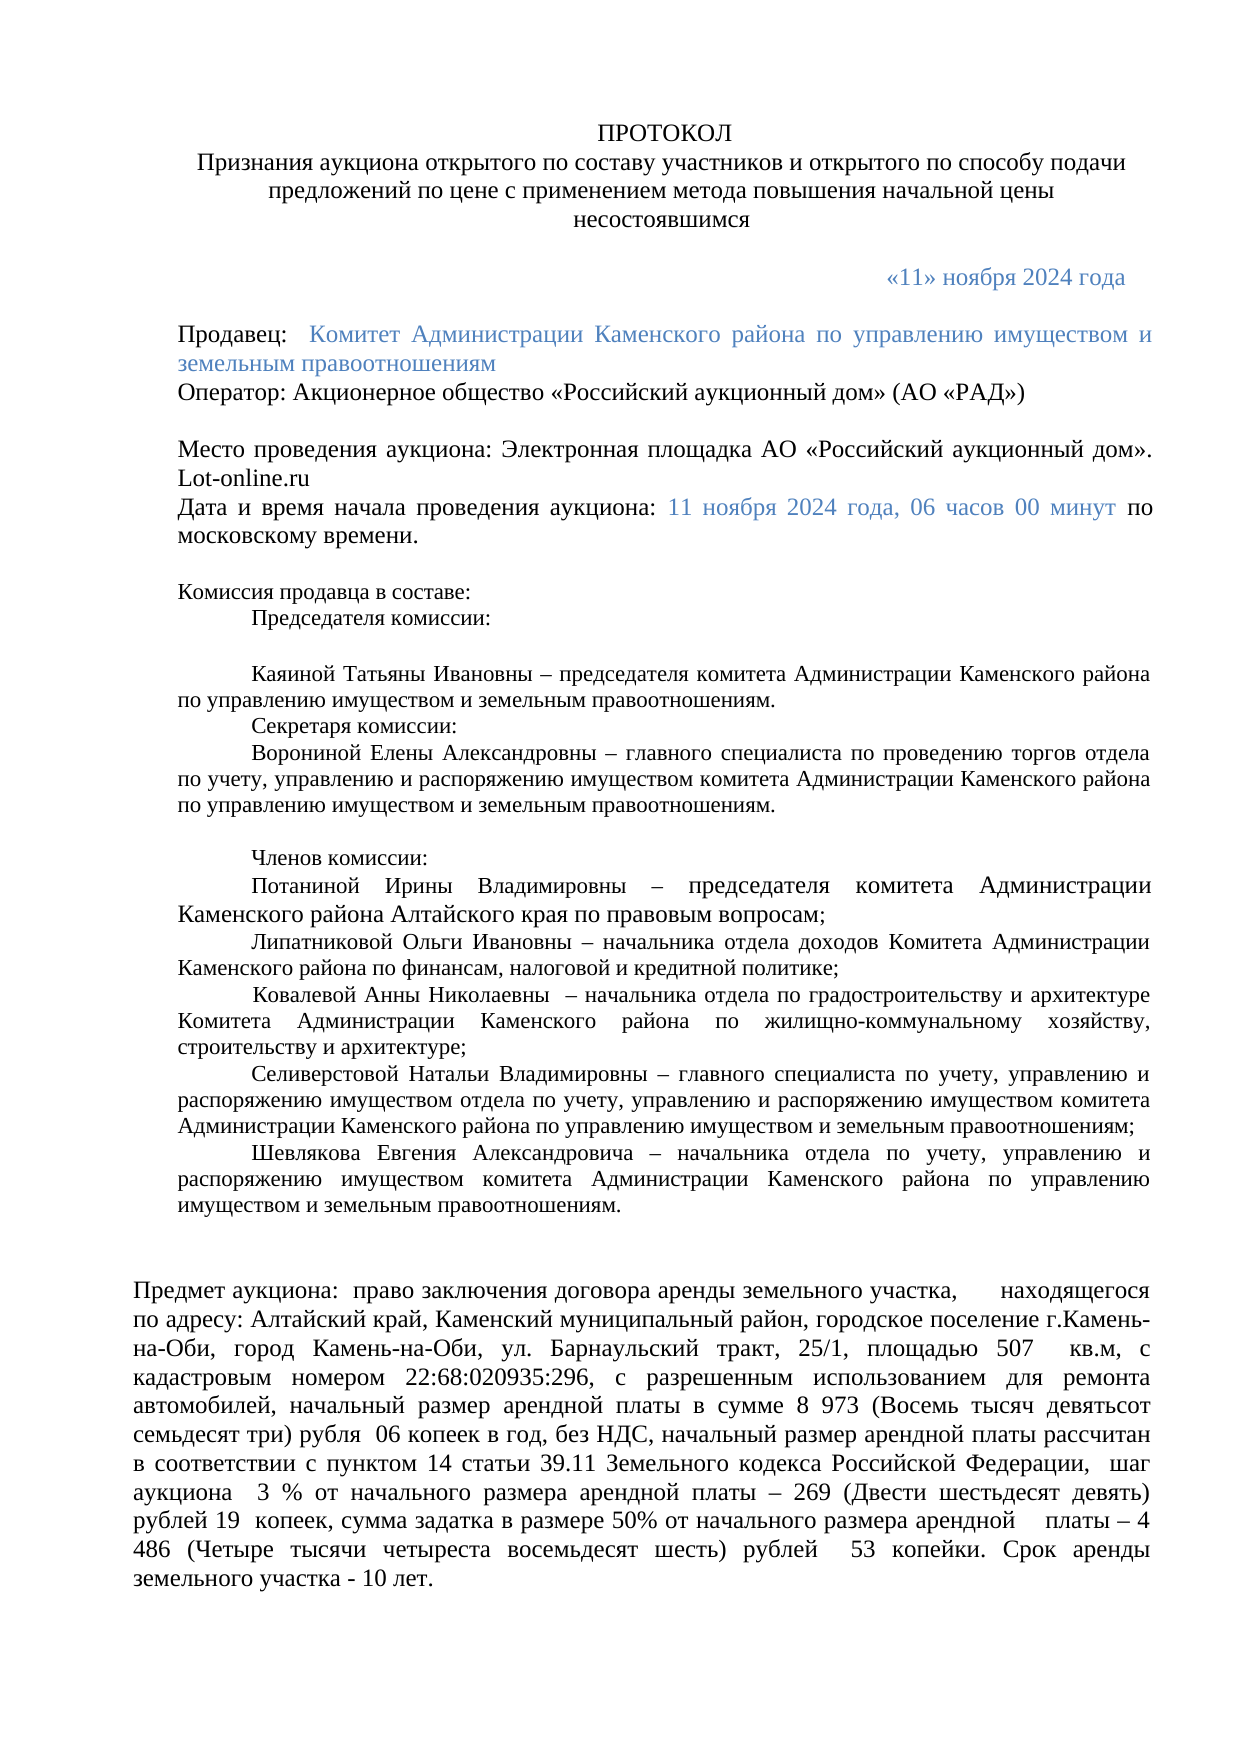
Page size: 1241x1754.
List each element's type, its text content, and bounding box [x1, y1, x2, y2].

text Продавец: Комитет Администрации Каменского района по управлению имуществом и земельным правоотношениям [177, 319, 1153, 377]
text Потаниной Ирины Владимировны – председателя комитета Администрации Каменского района Алтайского края по правовым вопросам; [177, 870, 1152, 928]
text ПРОТОКОЛ [177, 118, 1152, 147]
text Каяиной Татьяны Ивановны – председателя комитета Администрации Каменского района по управлению имуществом и земельным правоотношениям. [177, 659, 1152, 712]
text Место проведения аукциона: Электронная площадка АО «Российский аукционный дом». Lot-online.ru [177, 434, 1153, 492]
text Липатниковой Ольги Ивановны – начальника отдела доходов Комитета Администрации Каменского района по финансам, налоговой и кредитной политике; [177, 928, 1152, 981]
text Ковалевой Анны Николаевны – начальника отдела по градостроительству и архитектуре Комитета Администрации Каменского района по жилищно-коммунальному хозяйству, строительству и архитектуре; [177, 981, 1152, 1060]
text Селиверстовой Натальи Владимировны – главного специалиста по учету, управлению и распоряжению имуществом отдела по учету, управлению и распоряжению имуществом комитета Администрации Каменского района по управлению имуществом и земельным правоотношениям; [177, 1060, 1152, 1139]
text Признания аукциона открытого по составу участников и открытого по способу подачи предложений по цене с применением метода повышения начальной цены несостоявшимся [177, 147, 1146, 233]
text Ворониной Елены Александровны – главного специалиста по проведению торгов отдела по учету, управлению и распоряжению имуществом комитета Администрации Каменского района по управлению имуществом и земельным правоотношениям. [177, 739, 1152, 818]
text Оператор: Акционерное общество «Российский аукционный дом» (АО «РАД») [177, 377, 1153, 406]
text Секретаря комиссии: [177, 712, 1152, 739]
text Членов комиссии: [177, 844, 1152, 870]
text Председателя комиссии: [177, 604, 1152, 631]
text «11» ноября 2024 года [177, 262, 1152, 291]
text Предмет аукциона: право заключения договора аренды земельного участка, находящегося по адресу: Алтайский край, Каменский муниципальный район, городское поселение г.Камень-на-Оби, город Камень-на-Оби, ул. Барнаульский тракт, 25/1, площадью 507 кв.м, с кадастровым номером 22:68:020935:296, с разрешенным использованием для ремонта автомобилей, начальный размер арендной платы в сумме 8 973 (Восемь тысяч девятьсот семьдесят три) рубля 06 копеек в год, без НДС, начальный размер арендной платы рассчитан в соответствии с пунктом 14 статьи 39.11 Земельного кодекса Российской Федерации, шаг аукциона 3 % от начального размера арендной платы – 269 (Двести шестьдесят девять) рублей 19 копеек, сумма задатка в размере 50% от начального размера арендной платы – 4 486 (Четыре тысячи четыреста восемьдесят шесть) рублей 53 копейки. Срок аренды земельного участка - 10 лет. [133, 1275, 1152, 1592]
text Дата и время начала проведения аукциона: 11 ноября 2024 года, 06 часов 00 минут по московскому времени. [177, 492, 1153, 549]
text Шевлякова Евгения Александровича – начальника отдела по учету, управлению и распоряжению имуществом комитета Администрации Каменского района по управлению имуществом и земельным правоотношениям. [177, 1139, 1152, 1218]
text Комиссия продавца в составе: [177, 578, 1152, 604]
